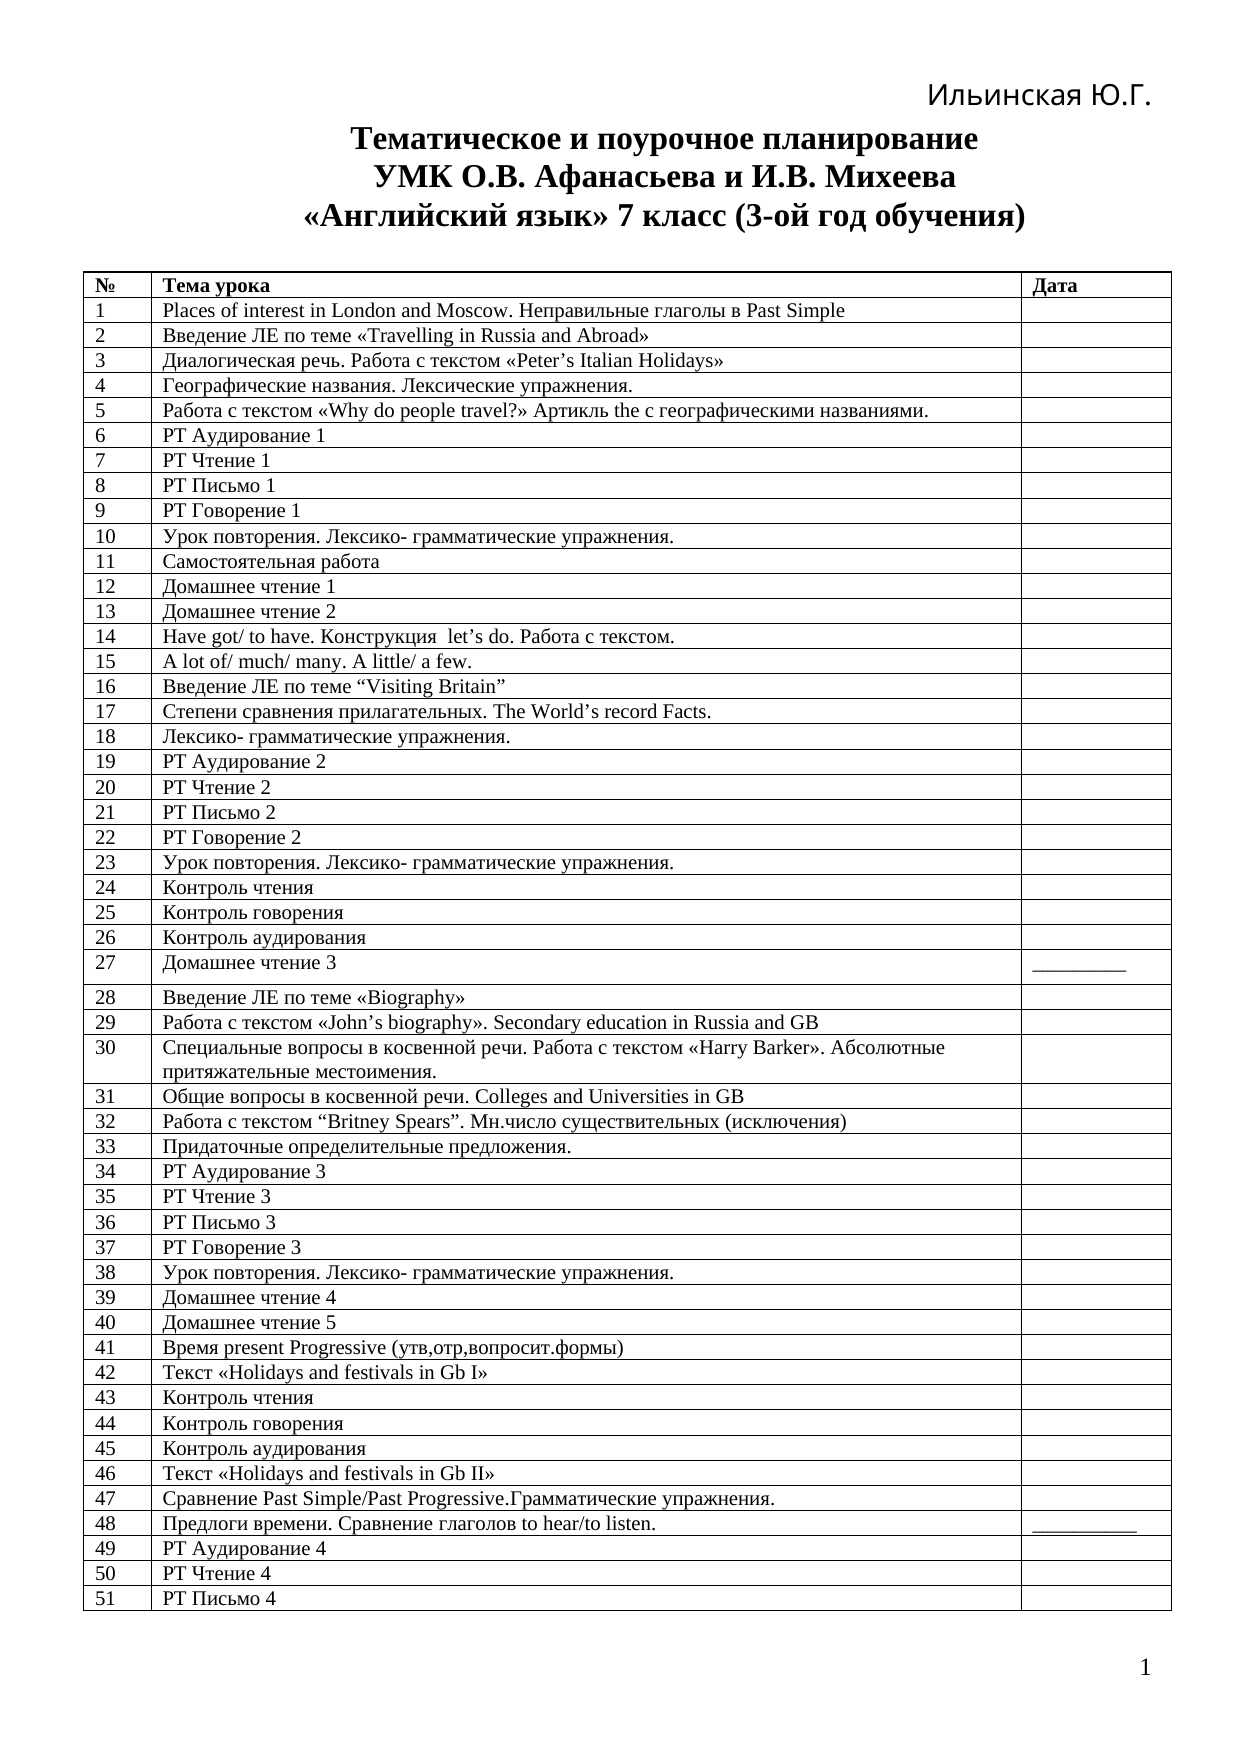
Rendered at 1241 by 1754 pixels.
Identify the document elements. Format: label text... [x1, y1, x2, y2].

table_cell [1022, 1410, 1171, 1434]
table_cell Контроль аудирования [152, 925, 1021, 949]
table_header Тема урока [152, 273, 1021, 297]
table_cell Время present Progressive (утв,отр,вопросит.формы) [152, 1335, 1021, 1359]
table_cell Работа с текстом “Britney Spears”. Мн.число существительных (исключения) [152, 1109, 1021, 1133]
table_cell Контроль говорения [152, 900, 1021, 924]
table_cell Домашнее чтение 5 [152, 1310, 1021, 1334]
table_cell [1022, 850, 1171, 874]
table_cell 1 [84, 298, 151, 322]
table_cell [1022, 1109, 1171, 1133]
table_cell 3 [84, 348, 151, 372]
table_header Дата [1022, 273, 1171, 297]
table_cell РТ Письмо 1 [152, 473, 1021, 497]
table_cell [1022, 624, 1171, 648]
table_cell [1022, 699, 1171, 723]
table_cell [1022, 1035, 1171, 1083]
table_cell [1022, 323, 1171, 347]
table_cell Домашнее чтение 1 [152, 574, 1021, 598]
table_cell 20 [84, 775, 151, 799]
table_cell РТ Аудирование 1 [152, 423, 1021, 447]
table_cell 7 [84, 448, 151, 472]
table_cell 11 [84, 549, 151, 573]
text УМК О.В. Афанасьева и И.В. Михеева [177, 156, 1152, 195]
table_cell Have got/ to have. Конструкция let’s do. Работа с текстом. [152, 624, 1021, 648]
table_cell РТ Письмо 3 [152, 1210, 1021, 1234]
table_cell РТ Говорение 1 [152, 499, 1021, 522]
table_cell [1022, 825, 1171, 849]
table_cell [1022, 574, 1171, 598]
table_cell 28 [84, 985, 151, 1009]
table_cell 12 [84, 574, 151, 598]
table_cell Общие вопросы в косвенной речи. Colleges and Universities in GB [152, 1084, 1021, 1108]
table_cell 4 [84, 373, 151, 397]
table_cell Работа с текстом «John’s biography». Secondary education in and GB [152, 1010, 1021, 1034]
table_cell РТ Говорение 3 [152, 1235, 1021, 1259]
table_cell 45 [84, 1436, 151, 1459]
table_cell [1022, 373, 1171, 397]
table_cell 22 [84, 825, 151, 849]
table_cell Places of interest in and . Неправильные глаголы в Past Simple [152, 298, 1021, 322]
table_cell [1022, 473, 1171, 497]
table_cell 26 [84, 925, 151, 949]
table_cell РТ Аудирование 2 [152, 750, 1021, 773]
table_cell РТ Письмо 2 [152, 800, 1021, 824]
table_cell Диалогическая речь. Работа с текстом «Peter’s Italian Holidays» [152, 348, 1021, 372]
table_cell Лексико- грамматические упражнения. [152, 724, 1021, 748]
table_cell Контроль аудирования [152, 1436, 1021, 1459]
table_cell 13 [84, 599, 151, 623]
table_cell Введение ЛЕ по теме «Travelling in Russia and Abroad» [152, 323, 1021, 347]
table_cell [1022, 674, 1171, 698]
table_cell [1022, 1010, 1171, 1034]
table_cell 18 [84, 724, 151, 748]
table_cell 51 [84, 1586, 151, 1610]
text Тематическое и поурочное планирование [177, 118, 1152, 156]
table_cell [1022, 1235, 1171, 1259]
table_cell 38 [84, 1260, 151, 1284]
table_cell Текст «Holidays and festivals in Gb I» [152, 1360, 1021, 1384]
table_cell 36 [84, 1210, 151, 1234]
table_cell [1022, 1084, 1171, 1108]
table_cell Контроль говорения [152, 1410, 1021, 1434]
table_cell 10 [84, 524, 151, 548]
table_cell 30 [84, 1035, 151, 1083]
table_cell 37 [84, 1235, 151, 1259]
table_cell [1022, 900, 1171, 924]
table_cell [1022, 1260, 1171, 1284]
table_cell [1022, 925, 1171, 949]
table_header № [84, 273, 151, 297]
table_cell 25 [84, 900, 151, 924]
table_cell 29 [84, 1010, 151, 1034]
table_cell 14 [84, 624, 151, 648]
table_cell Домашнее чтение 4 [152, 1285, 1021, 1309]
table_cell Урок повторения. Лексико- грамматические упражнения. [152, 524, 1021, 548]
table_cell РТ Аудирование 3 [152, 1159, 1021, 1183]
table_cell РТ Чтение 2 [152, 775, 1021, 799]
table_cell [1022, 1310, 1171, 1334]
table_cell 50 [84, 1561, 151, 1585]
table_cell [1022, 1185, 1171, 1208]
table_cell 5 [84, 398, 151, 422]
table_cell [1022, 599, 1171, 623]
table_cell [1022, 1561, 1171, 1585]
table_cell Предлоги времени. Сравнение глаголов to hear/to listen. [152, 1511, 1021, 1535]
table_cell РТ Чтение 3 [152, 1185, 1021, 1208]
table_cell [1022, 1436, 1171, 1459]
table_cell [1022, 398, 1171, 422]
table_cell 31 [84, 1084, 151, 1108]
table_cell Придаточные определительные предложения. [152, 1134, 1021, 1158]
table_cell Контроль чтения [152, 1385, 1021, 1409]
table_cell 15 [84, 649, 151, 673]
table_cell Домашнее чтение 2 [152, 599, 1021, 623]
table_cell [1022, 1586, 1171, 1610]
table_cell A lot of/ much/ many. A little/ a few. [152, 649, 1021, 673]
table_cell РТ Чтение 1 [152, 448, 1021, 472]
table_cell 6 [84, 423, 151, 447]
table_cell [1022, 423, 1171, 447]
table_cell [1022, 448, 1171, 472]
table_cell Географические названия. Лексические упражнения. [152, 373, 1021, 397]
table_cell [1022, 985, 1171, 1009]
table_cell [1022, 1285, 1171, 1309]
table_cell [1022, 1335, 1171, 1359]
table_cell Введение ЛЕ по теме “Visiting Britain” [152, 674, 1021, 698]
table_cell [1022, 1486, 1171, 1510]
table_cell [1022, 499, 1171, 522]
table_cell 24 [84, 875, 151, 899]
table_cell [1022, 750, 1171, 773]
table_cell 8 [84, 473, 151, 497]
table_cell РТ Говорение 2 [152, 825, 1021, 849]
table_cell 42 [84, 1360, 151, 1384]
table_cell РТ Письмо 4 [152, 1586, 1021, 1610]
table_cell 46 [84, 1461, 151, 1485]
table_cell Урок повторения. Лексико- грамматические упражнения. [152, 850, 1021, 874]
table_cell 41 [84, 1335, 151, 1359]
table_cell [1022, 875, 1171, 899]
table_cell [1022, 1210, 1171, 1234]
table_cell [1022, 775, 1171, 799]
table_cell [1022, 1461, 1171, 1485]
table_cell Контроль чтения [152, 875, 1021, 899]
table_cell 39 [84, 1285, 151, 1309]
table_cell 43 [84, 1385, 151, 1409]
table_cell Введение ЛЕ по теме «Biography» [152, 985, 1021, 1009]
table_cell 19 [84, 750, 151, 773]
table_cell [1022, 348, 1171, 372]
table_cell [1022, 800, 1171, 824]
table_cell РТ Чтение 4 [152, 1561, 1021, 1585]
table_cell 47 [84, 1486, 151, 1510]
table_cell [1022, 298, 1171, 322]
table_cell Сравнение Past Simple/Past Progressive.Грамматические упражнения. [152, 1486, 1021, 1510]
table_cell Специальные вопросы в косвенной речи. Работа с текстом «Harry Barker». Абсолютные притяжательные местоимения. [152, 1035, 1021, 1083]
table_cell 23 [84, 850, 151, 874]
table_cell 21 [84, 800, 151, 824]
table_cell __________ [1022, 1511, 1171, 1535]
table_cell _________ [1022, 950, 1171, 984]
table_cell 48 [84, 1511, 151, 1535]
table_cell [1022, 549, 1171, 573]
table_cell 35 [84, 1185, 151, 1208]
table_cell Самостоятельная работа [152, 549, 1021, 573]
table_cell 16 [84, 674, 151, 698]
table_cell 49 [84, 1536, 151, 1560]
table_cell Домашнее чтение 3 [152, 950, 1021, 984]
table_cell [1022, 649, 1171, 673]
table_cell 32 [84, 1109, 151, 1133]
table_cell [1022, 724, 1171, 748]
table_cell [1022, 1385, 1171, 1409]
table_cell 34 [84, 1159, 151, 1183]
table_cell 2 [84, 323, 151, 347]
table_cell Урок повторения. Лексико- грамматические упражнения. [152, 1260, 1021, 1284]
table_cell РТ Аудирование 4 [152, 1536, 1021, 1560]
table_cell [1022, 524, 1171, 548]
table_cell 9 [84, 499, 151, 522]
table_cell 40 [84, 1310, 151, 1334]
table_cell Степени сравнения прилагательных. The World’s record Facts. [152, 699, 1021, 723]
table_cell 33 [84, 1134, 151, 1158]
table_cell [1022, 1134, 1171, 1158]
table_cell [1022, 1159, 1171, 1183]
table_cell [1022, 1536, 1171, 1560]
text «Английский язык» 7 класс (3-ой год обучения) [177, 195, 1152, 233]
table_cell 17 [84, 699, 151, 723]
table_cell Работа с текстом «Why do people travel?» Артикль the с географическими названиями. [152, 398, 1021, 422]
table_cell [1022, 1360, 1171, 1384]
table_cell 27 [84, 950, 151, 984]
table_cell Текст «Holidays and festivals in Gb II» [152, 1461, 1021, 1485]
table_cell 44 [84, 1410, 151, 1434]
